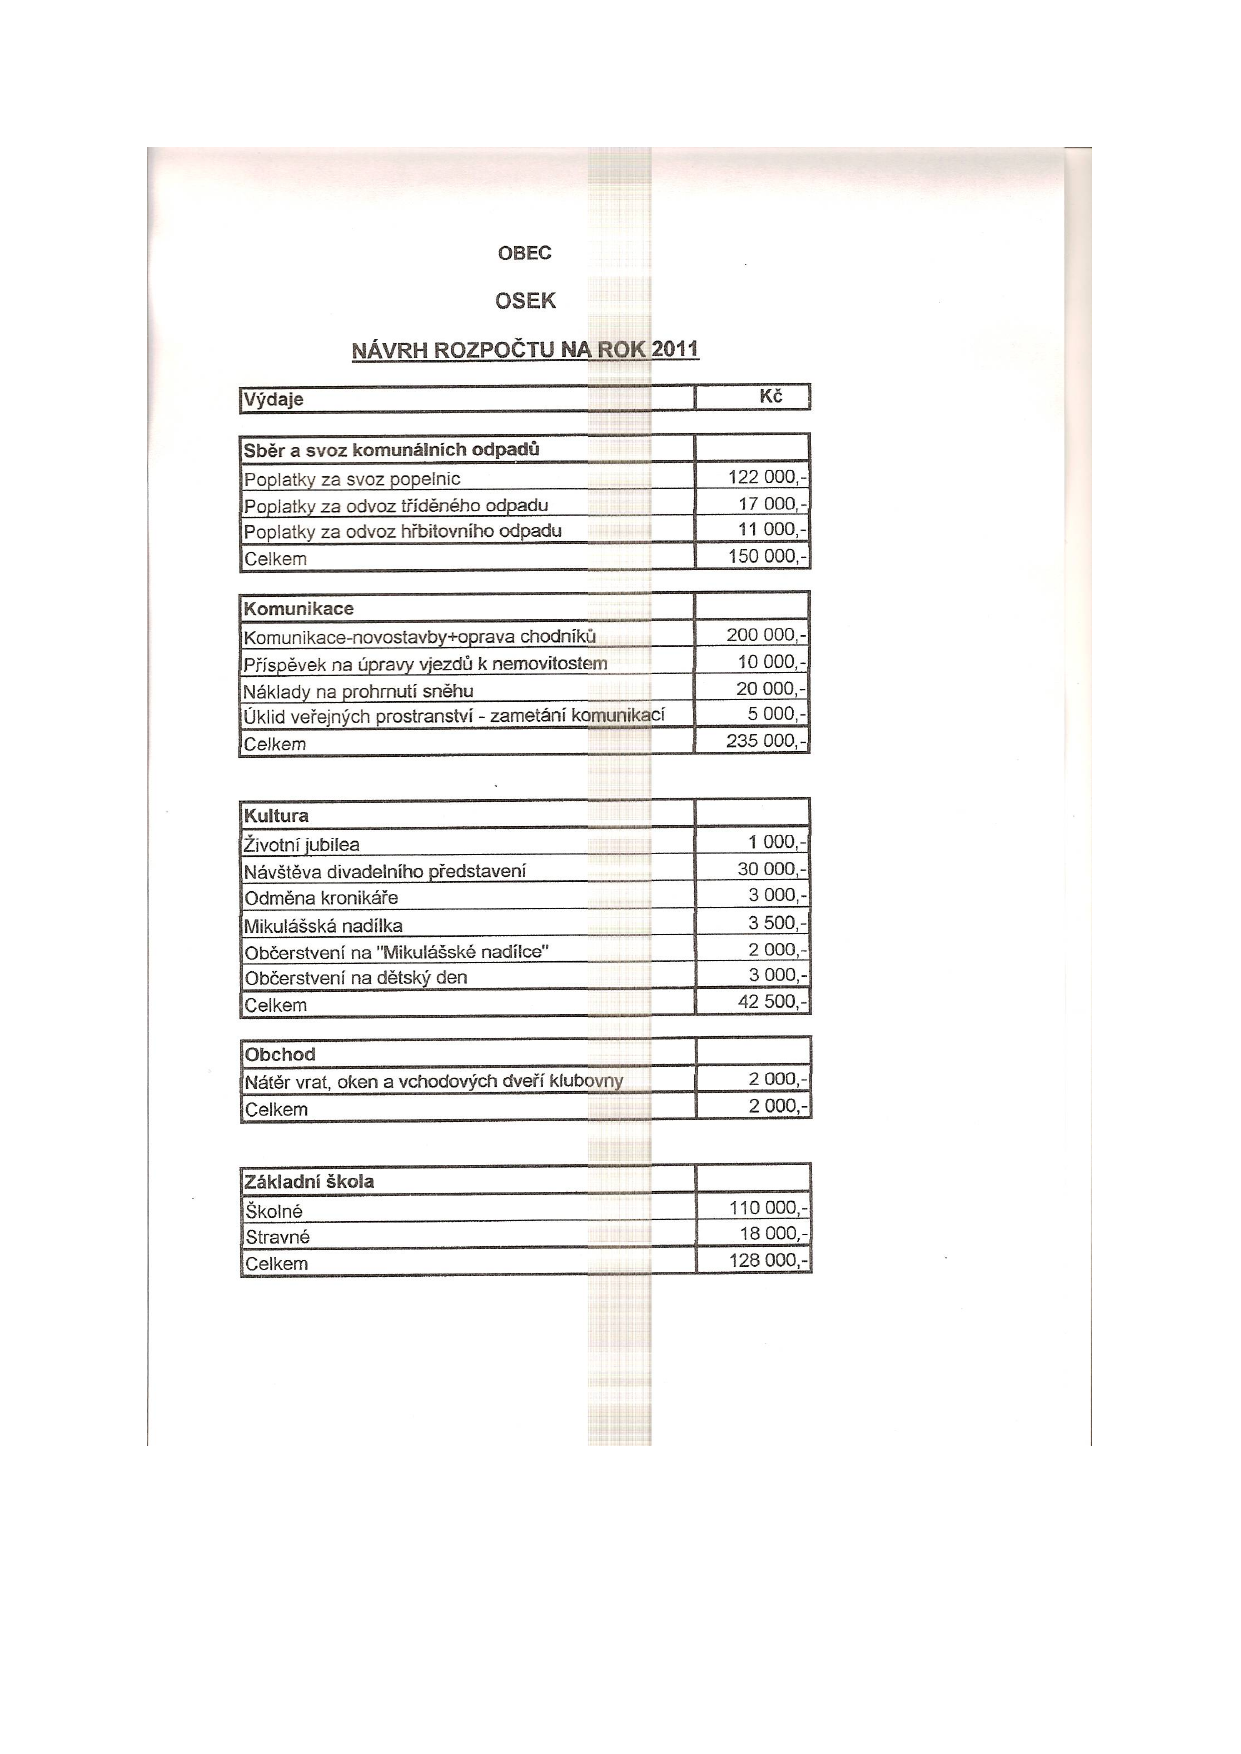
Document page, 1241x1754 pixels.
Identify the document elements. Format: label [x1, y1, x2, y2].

picture [147, 147, 1092, 1446]
